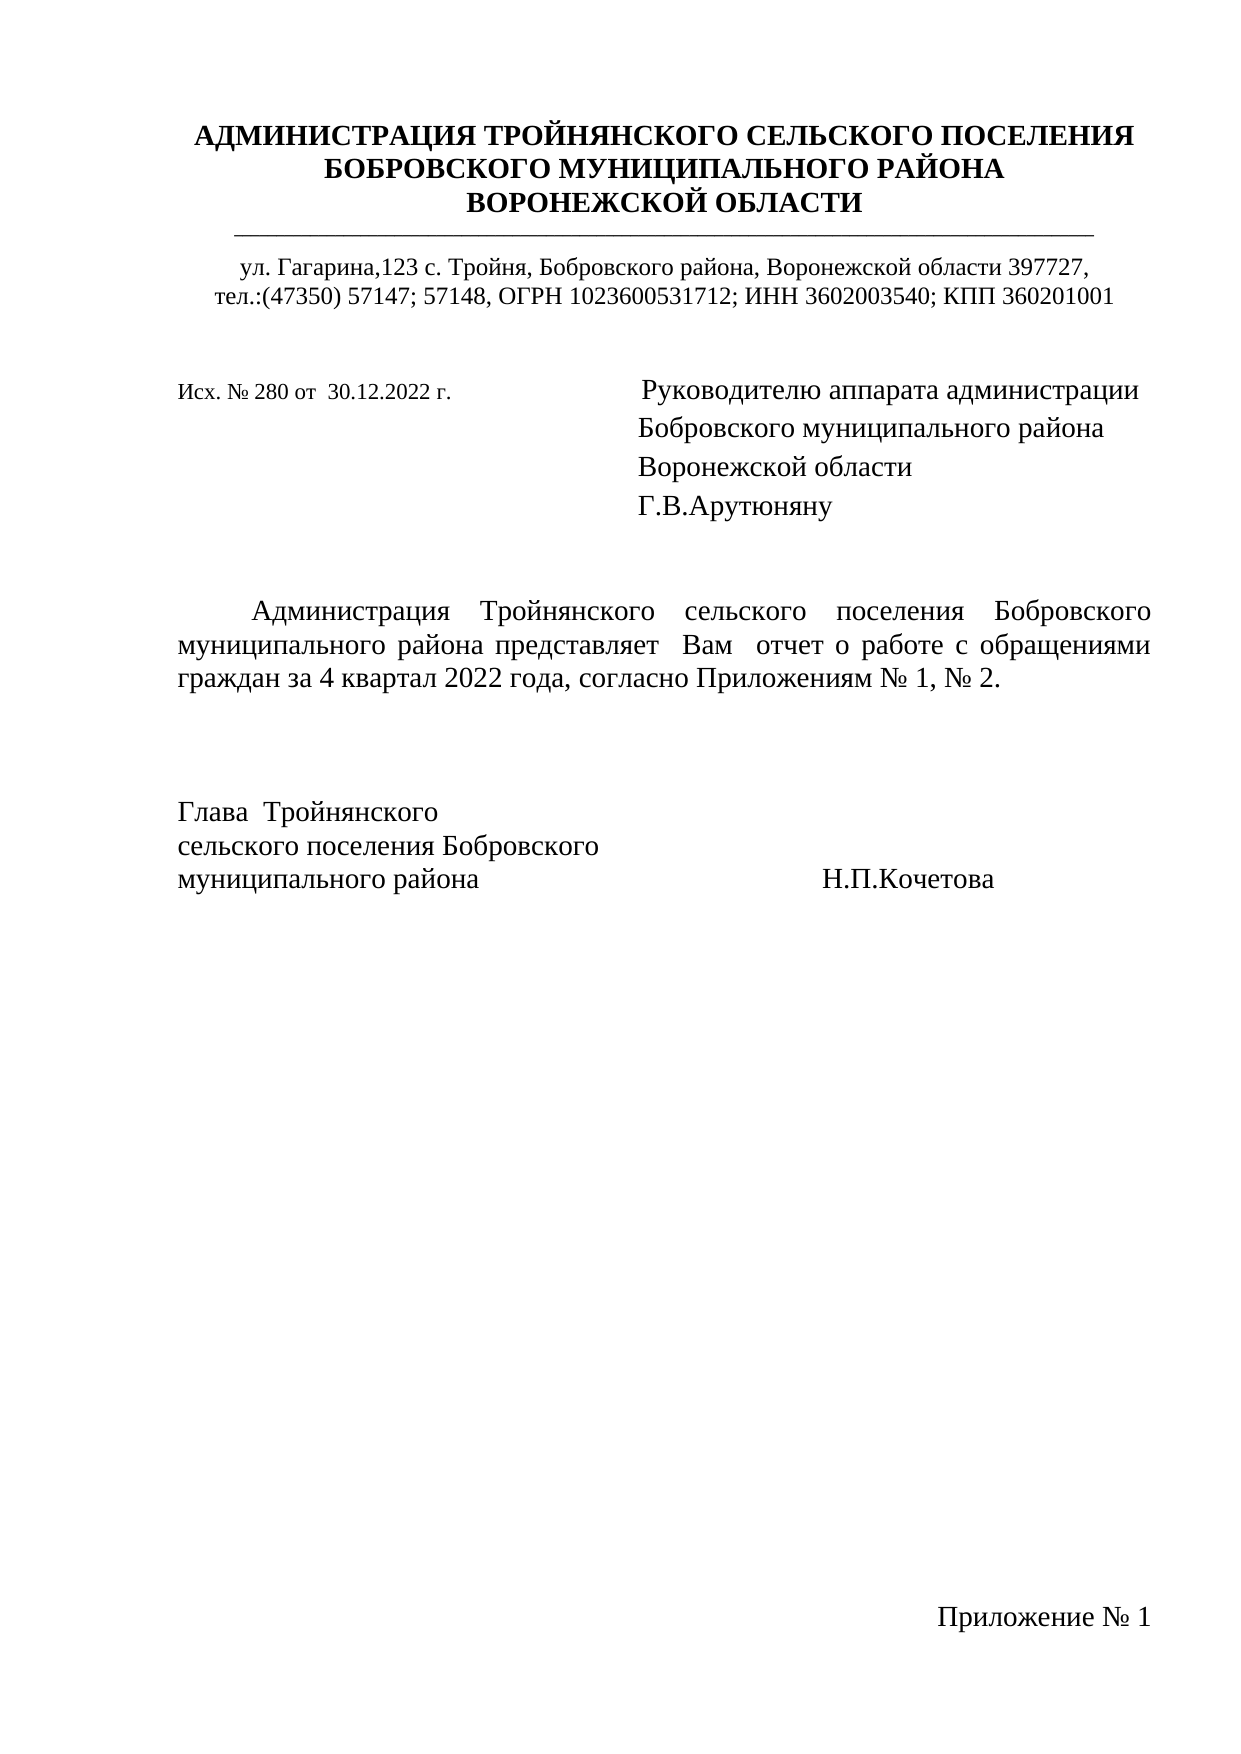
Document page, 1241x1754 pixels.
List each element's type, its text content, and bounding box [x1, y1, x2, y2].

text ______________________________________________________________________________________________________ [177, 219, 1152, 252]
text Приложение № 1 [177, 1599, 1152, 1633]
text Г.В.Арутюняну [177, 488, 1152, 521]
text АДМИНИСТРАЦИЯ ТРОЙНЯНСКОГО СЕЛЬСКОГО ПОСЕЛЕНИЯ БОБРОВСКОГО МУНИЦИПАЛЬНОГО РАЙОНА [177, 118, 1152, 185]
text тел.:(47350) 57147; 57148, ОГРН 1023600531712; ИНН 3602003540; КПП 360201001 [177, 281, 1152, 310]
text Исх. № 280 от 30.12.2022 г. Руководителю аппарата администрации [177, 372, 1152, 406]
text Администрация Тройнянского сельского поселения Бобровского муниципального района представляет Вам отчет о работе с обращениями граждан за 4 квартал 2022 года, согласно Приложениям № 1, № 2. [177, 593, 1152, 694]
text Воронежской области [177, 449, 1152, 483]
text Бобровского муниципального района [177, 411, 1152, 444]
text Глава Тройнянского сельского поселения Бобровского муниципального района Н.П.Кочетова [177, 794, 1152, 895]
text ул. Гагарина,123 с. Тройня, Бобровского района, Воронежской области 397727, [177, 252, 1152, 281]
text ВОРОНЕЖСКОЙ ОБЛАСТИ [177, 185, 1152, 219]
